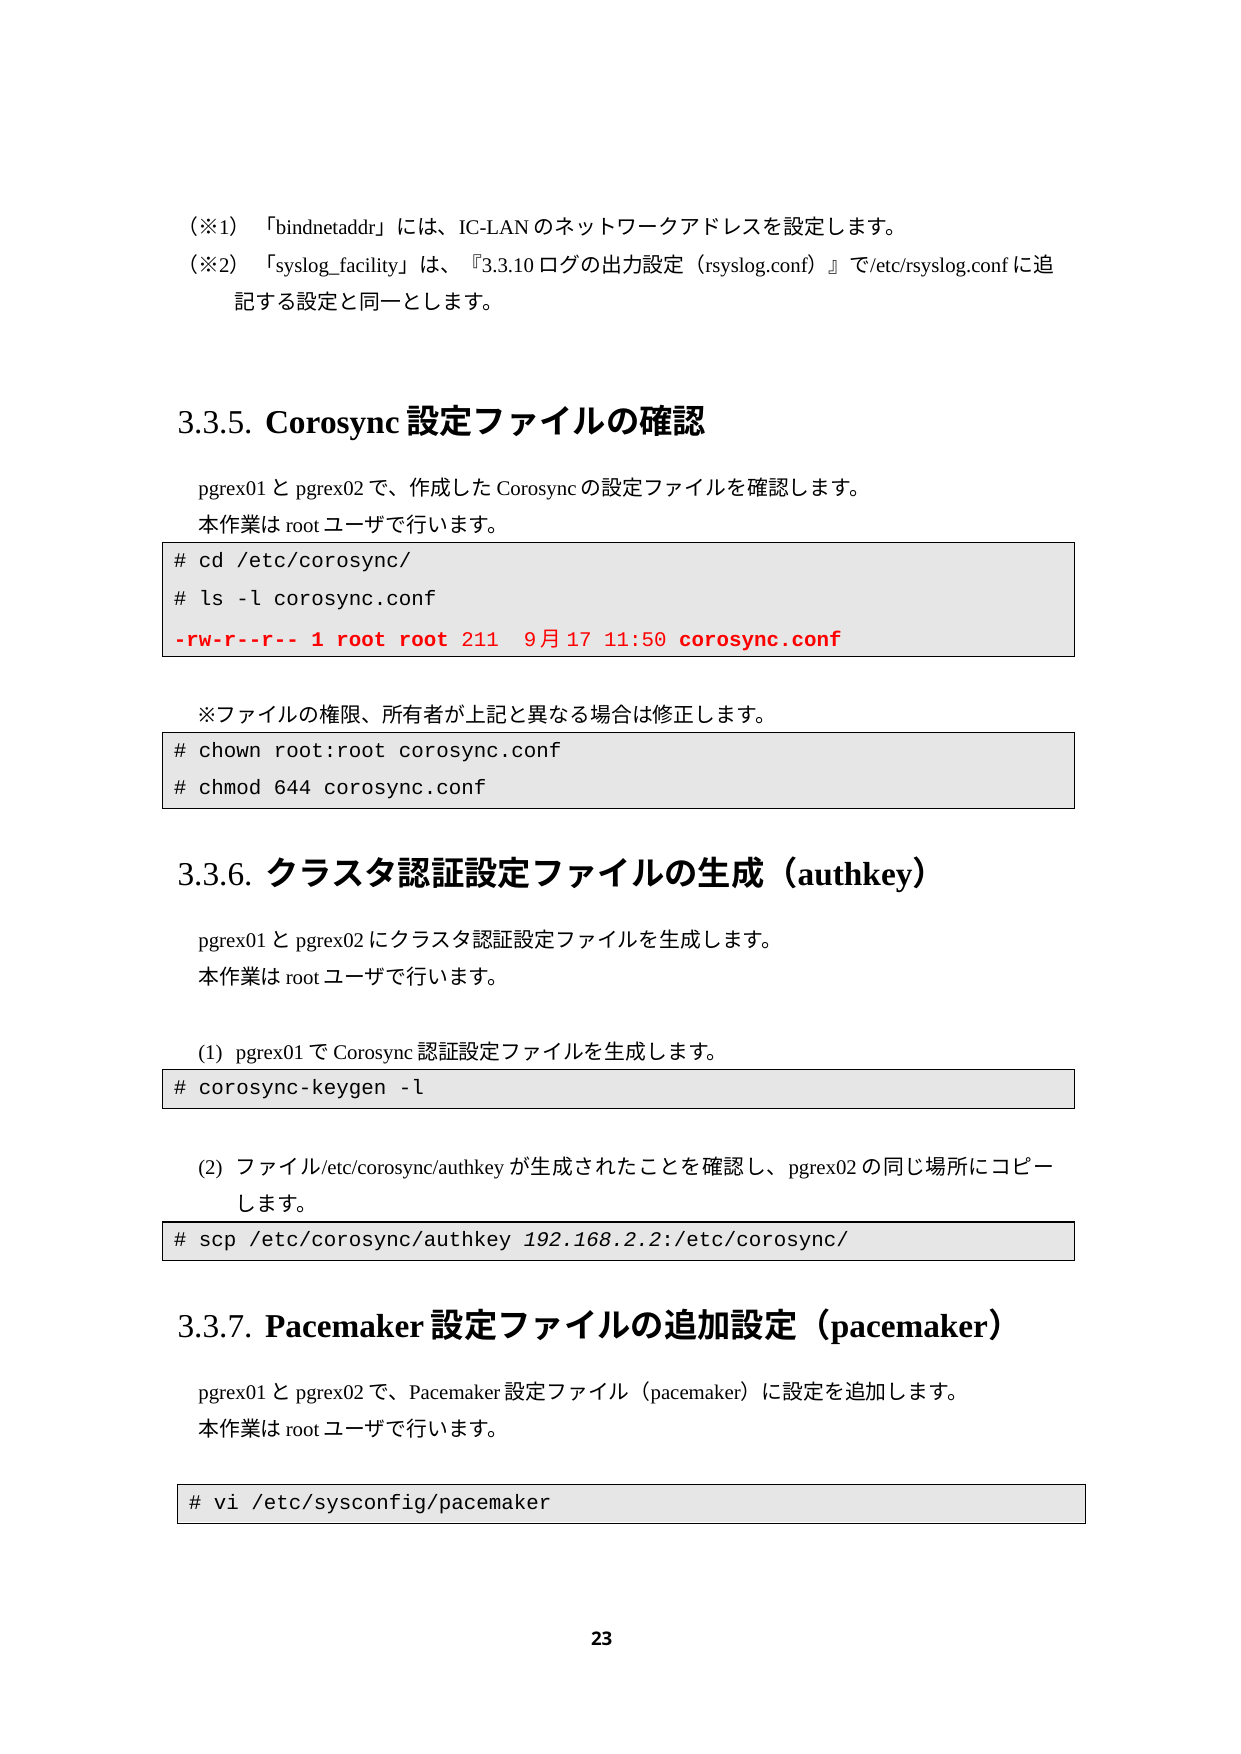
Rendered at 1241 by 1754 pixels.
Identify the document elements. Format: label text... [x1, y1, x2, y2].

text 本作業はrootユーザで行います。 [177, 1409, 1054, 1446]
text 本作業はrootユーザで行います。 [177, 957, 1054, 994]
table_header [178, 1485, 1085, 1522]
table_header # chown root:root corosync.conf # chmod 644 corosync.conf [163, 733, 1074, 808]
text pgrex01とpgrex02で、Pacemaker設定ファイル（pacemaker）に設定を追加します。 [177, 1371, 1054, 1409]
list pgrex01でCorosync認証設定ファイルを生成します。 [198, 1032, 1054, 1069]
subtitle Corosync設定ファイルの確認 [177, 382, 1063, 457]
text （※2） 「syslog_facility」は、『3.3.10 ログの出力設定（rsyslog.conf）』で/etc/rsyslog.confに追記する設定と同一とします。 [177, 244, 1054, 319]
list ファイル/etc/corosync/authkeyが生成されたことを確認し、pgrex02の同じ場所にコピーします。 [198, 1146, 1054, 1221]
subtitle クラスタ認証設定ファイルの生成（authkey） [177, 834, 1063, 909]
table_header # cd /etc/corosync/ # ls -l corosync.conf -rw-r--r-- 1 root root 211 9月 17 11:50 corosync.conf [163, 543, 1074, 656]
text ※ファイルの権限、所有者が上記と異なる場合は修正します。 [177, 694, 1054, 732]
table_header # scp /etc/corosync/authkey 192.168.2.2:/etc/corosync/ [163, 1223, 1074, 1260]
text pgrex01とpgrex02で、作成したCorosyncの設定ファイルを確認します。 [177, 467, 1054, 505]
text pgrex01とpgrex02にクラスタ認証設定ファイルを生成します。 [177, 919, 1054, 957]
text （※1） 「bindnetaddr」には、IC-LANのネットワークアドレスを設定します。 [177, 207, 1054, 244]
text 本作業はrootユーザで行います。 [177, 505, 1054, 542]
subtitle Pacemaker設定ファイルの追加設定（pacemaker） [177, 1286, 1063, 1361]
table_header # corosync-keygen -l [163, 1070, 1074, 1108]
